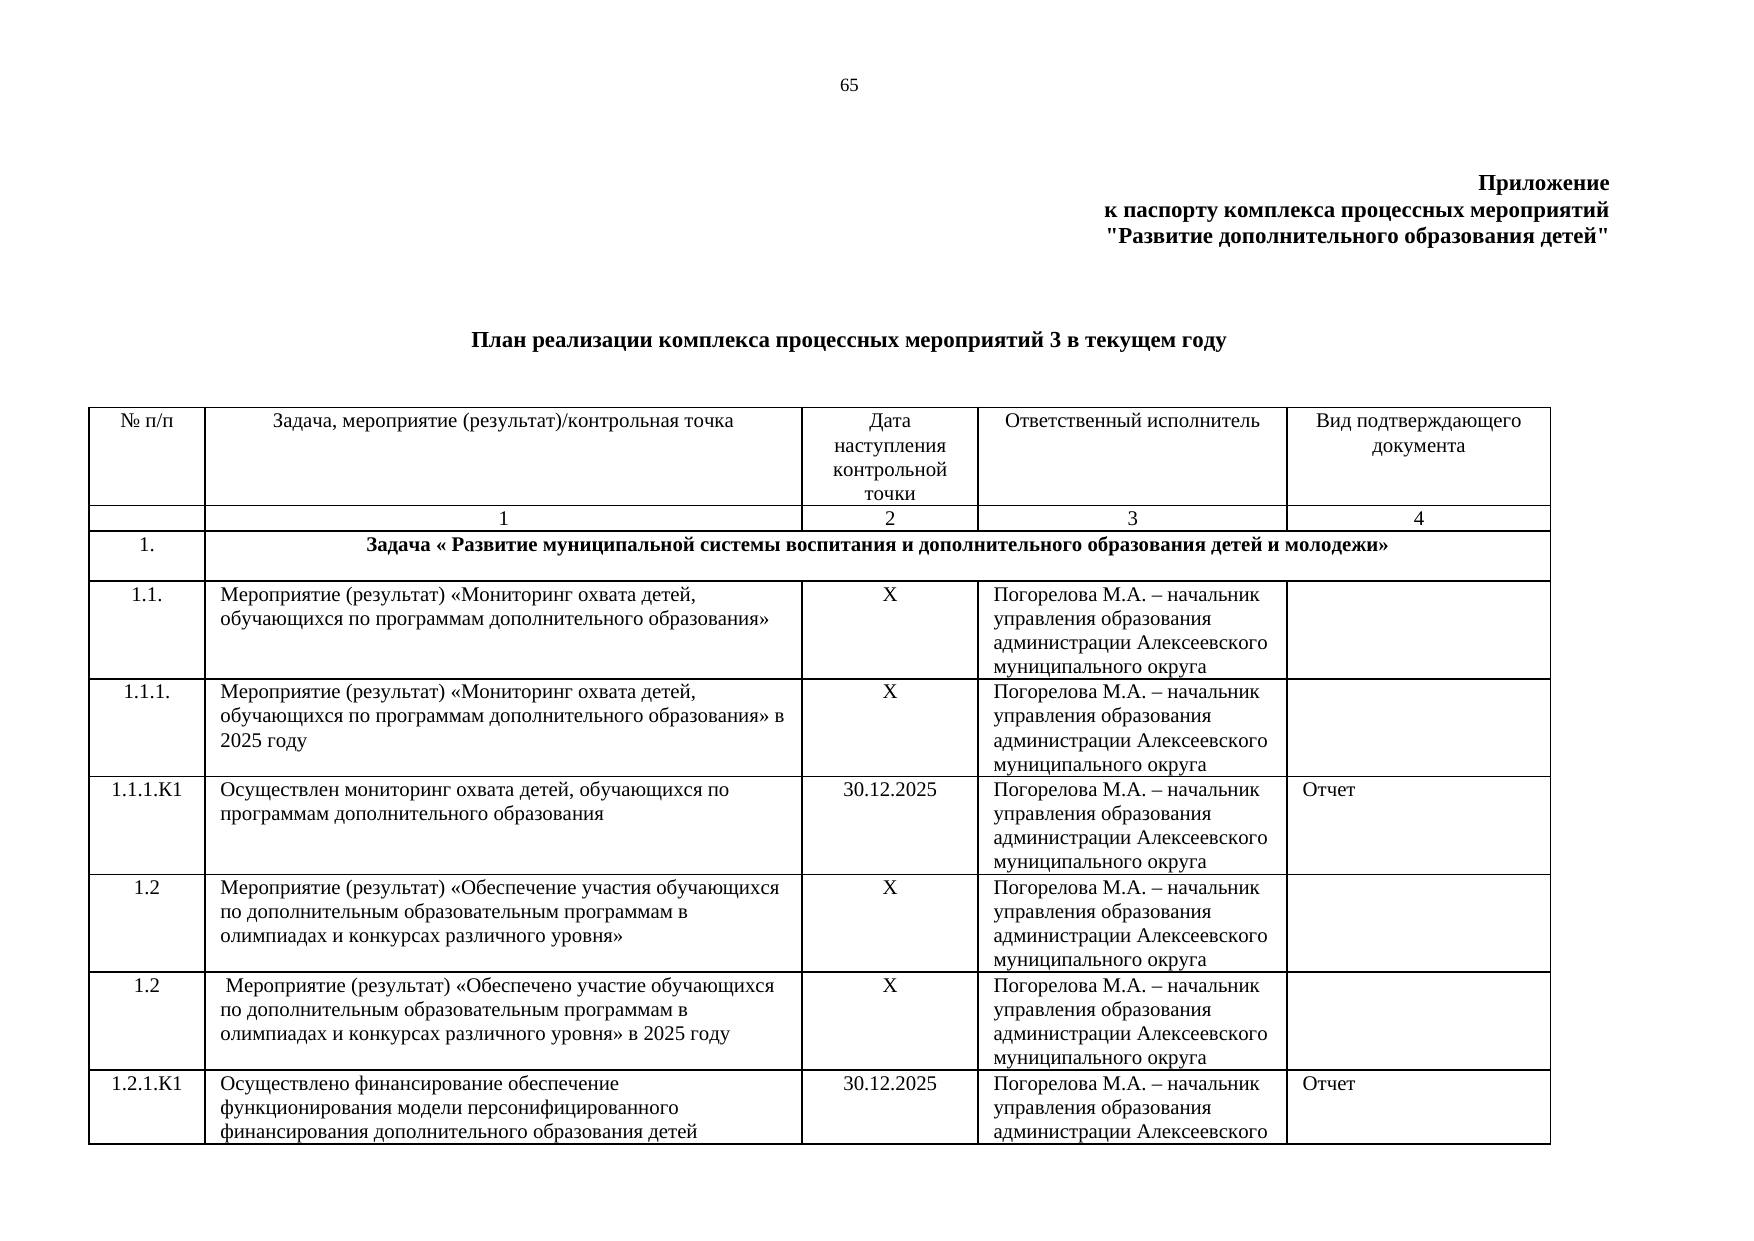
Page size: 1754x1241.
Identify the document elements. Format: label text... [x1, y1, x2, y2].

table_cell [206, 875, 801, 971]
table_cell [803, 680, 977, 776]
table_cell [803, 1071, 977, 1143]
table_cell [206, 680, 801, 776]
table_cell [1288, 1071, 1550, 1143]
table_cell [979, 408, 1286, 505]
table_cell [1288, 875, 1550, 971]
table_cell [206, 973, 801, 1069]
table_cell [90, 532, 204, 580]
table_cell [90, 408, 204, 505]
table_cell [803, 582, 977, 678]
text План реализации комплекса процессных мероприятий 3 в текущем году [89, 273, 1609, 381]
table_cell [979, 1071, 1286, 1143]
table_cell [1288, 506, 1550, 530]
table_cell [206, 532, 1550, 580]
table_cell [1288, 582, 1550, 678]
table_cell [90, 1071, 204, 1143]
text Приложение к паспорту комплекса процессных мероприятий "Развитие дополнительного образования детей" [89, 169, 1609, 248]
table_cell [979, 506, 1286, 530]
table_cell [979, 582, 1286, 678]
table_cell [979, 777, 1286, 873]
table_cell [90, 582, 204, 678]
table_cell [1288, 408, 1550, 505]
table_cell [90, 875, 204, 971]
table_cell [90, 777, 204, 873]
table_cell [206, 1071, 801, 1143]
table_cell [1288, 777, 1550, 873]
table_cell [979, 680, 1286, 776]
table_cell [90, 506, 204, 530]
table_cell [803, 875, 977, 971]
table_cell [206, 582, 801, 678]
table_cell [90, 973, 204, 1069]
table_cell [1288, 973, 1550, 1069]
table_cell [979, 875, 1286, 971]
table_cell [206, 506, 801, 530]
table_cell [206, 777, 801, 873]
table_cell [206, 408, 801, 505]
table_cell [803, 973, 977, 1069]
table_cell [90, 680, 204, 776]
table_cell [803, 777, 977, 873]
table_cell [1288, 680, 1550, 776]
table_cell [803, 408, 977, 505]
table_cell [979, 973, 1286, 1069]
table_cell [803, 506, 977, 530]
